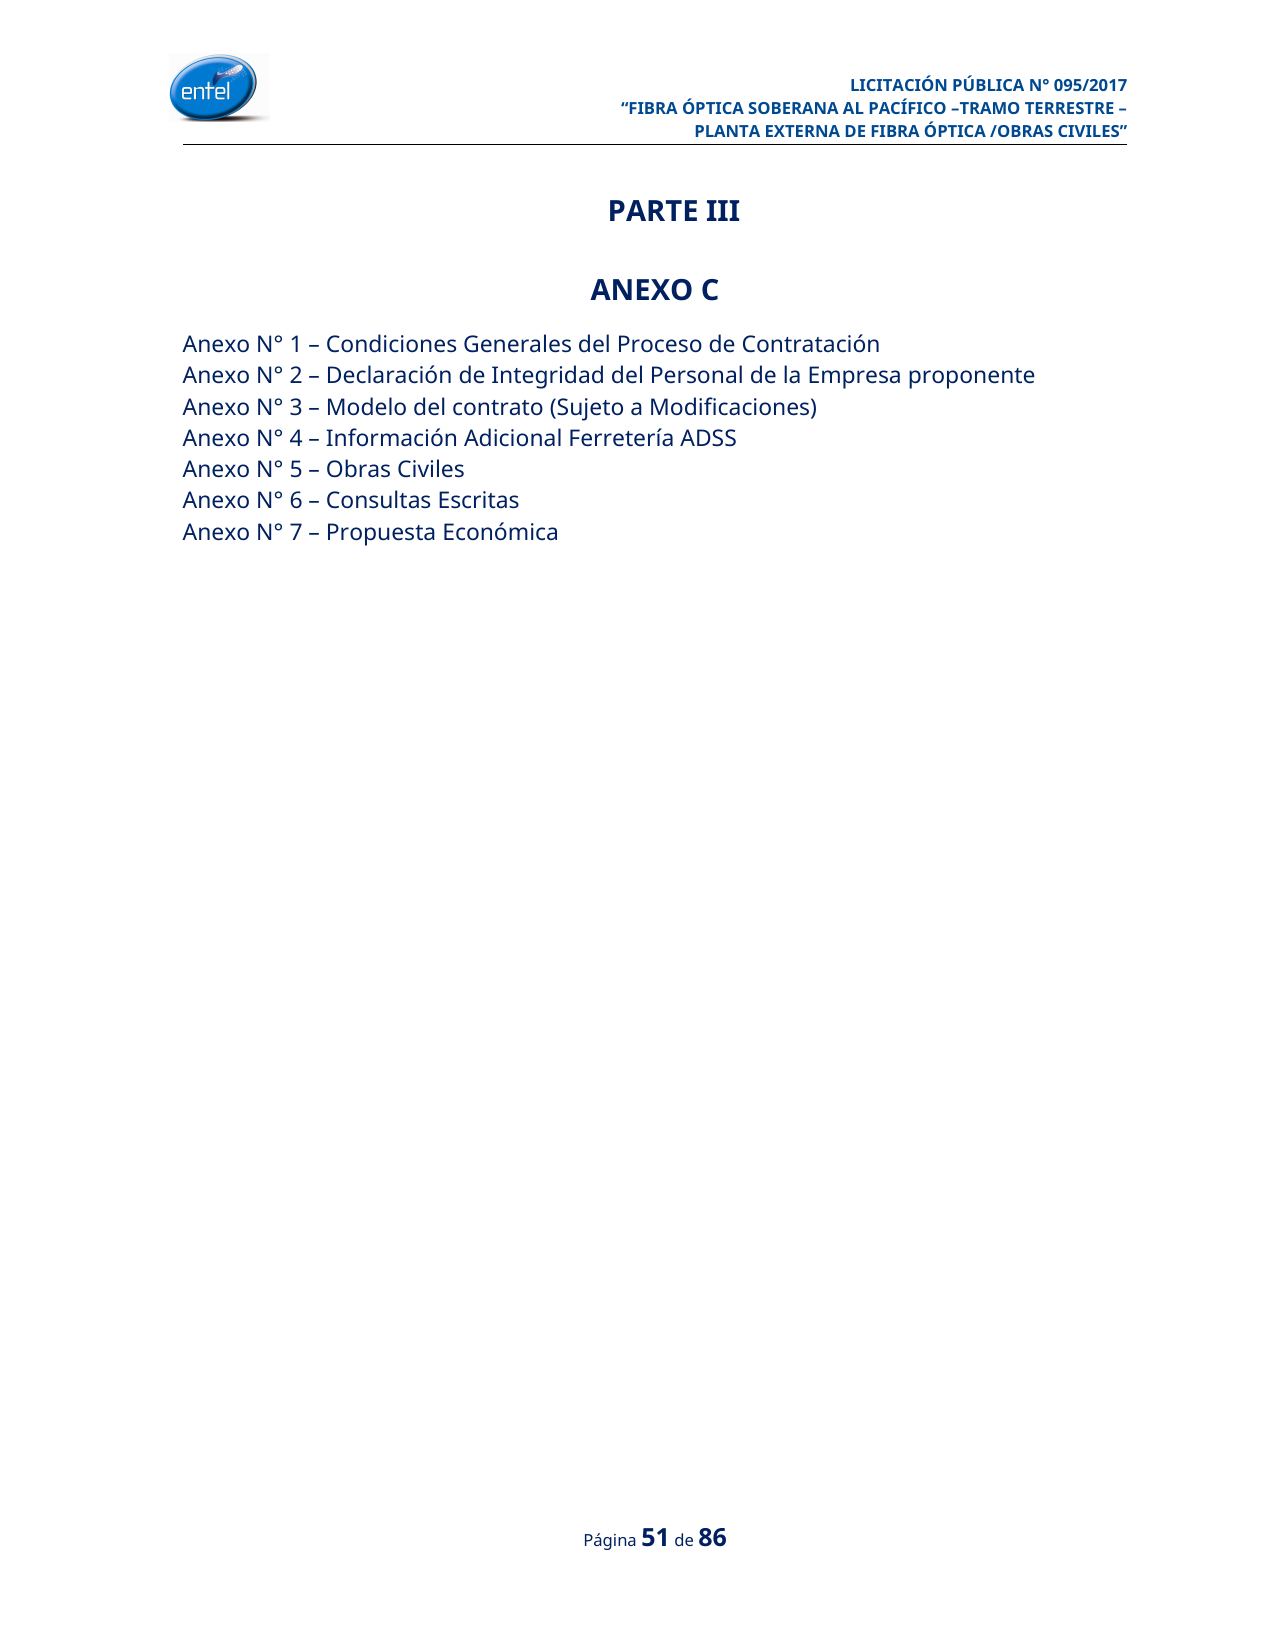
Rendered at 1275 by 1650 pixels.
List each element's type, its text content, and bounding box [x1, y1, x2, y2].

text Anexo N° 6 – Consultas Escritas [182, 484, 1127, 516]
text Anexo N° 3 – Modelo del contrato (Sujeto a Modificaciones) [182, 391, 1127, 422]
text Anexo N° 2 – Declaración de Integridad del Personal de la Empresa proponente [182, 359, 1127, 391]
subtitle PARTE III [220, 190, 1127, 230]
text Anexo N° 1 – Condiciones Generales del Proceso de Contratación [182, 328, 1127, 359]
text ANEXO C [182, 269, 1127, 309]
text Anexo N° 4 – Información Adicional Ferretería ADSS [182, 422, 1127, 453]
text Anexo N° 5 – Obras Civiles [182, 453, 1127, 484]
picture [169, 53, 270, 122]
text Anexo N° 7 – Propuesta Económica [182, 516, 1127, 547]
